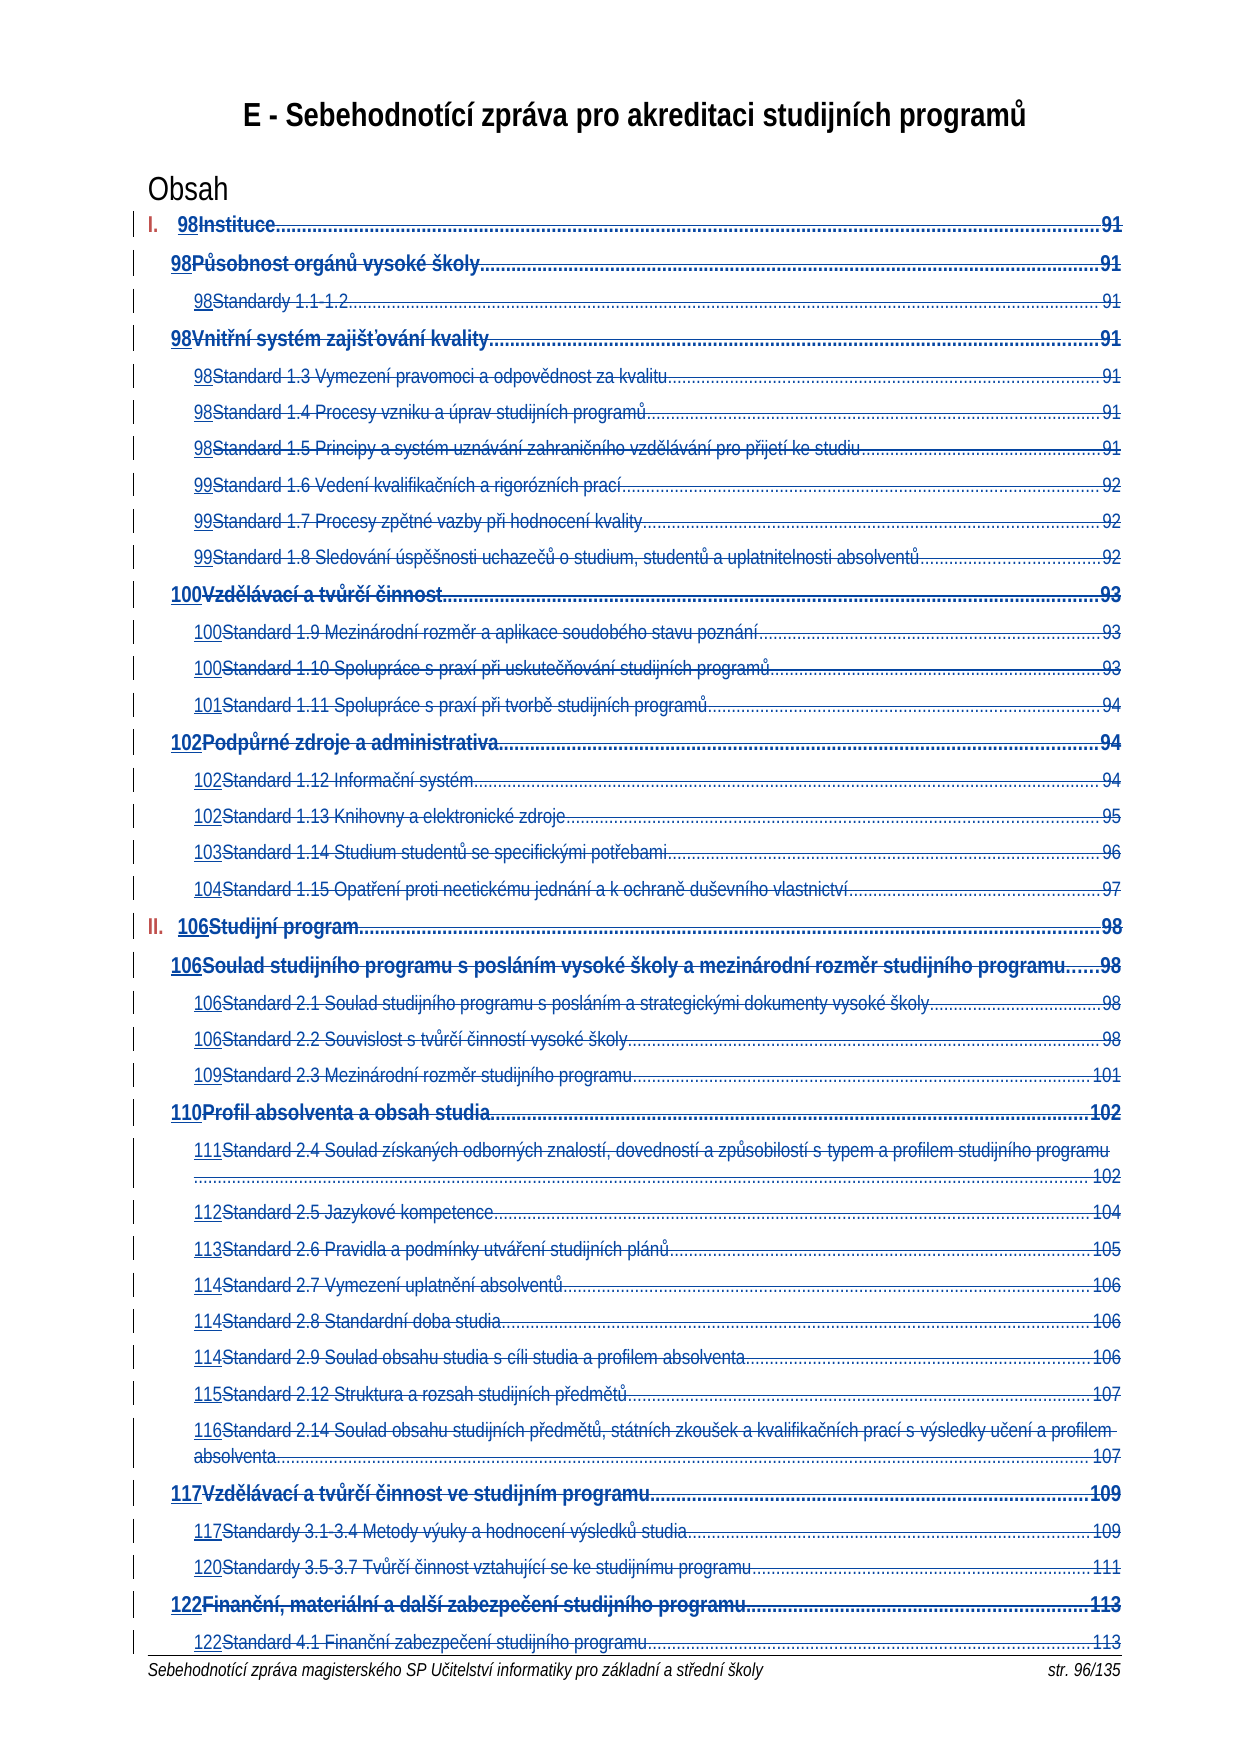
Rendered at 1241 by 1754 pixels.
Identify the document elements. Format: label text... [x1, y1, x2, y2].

text E - Sebehodnotící zpráva pro akreditaci studijních programů [148, 95, 1122, 133]
